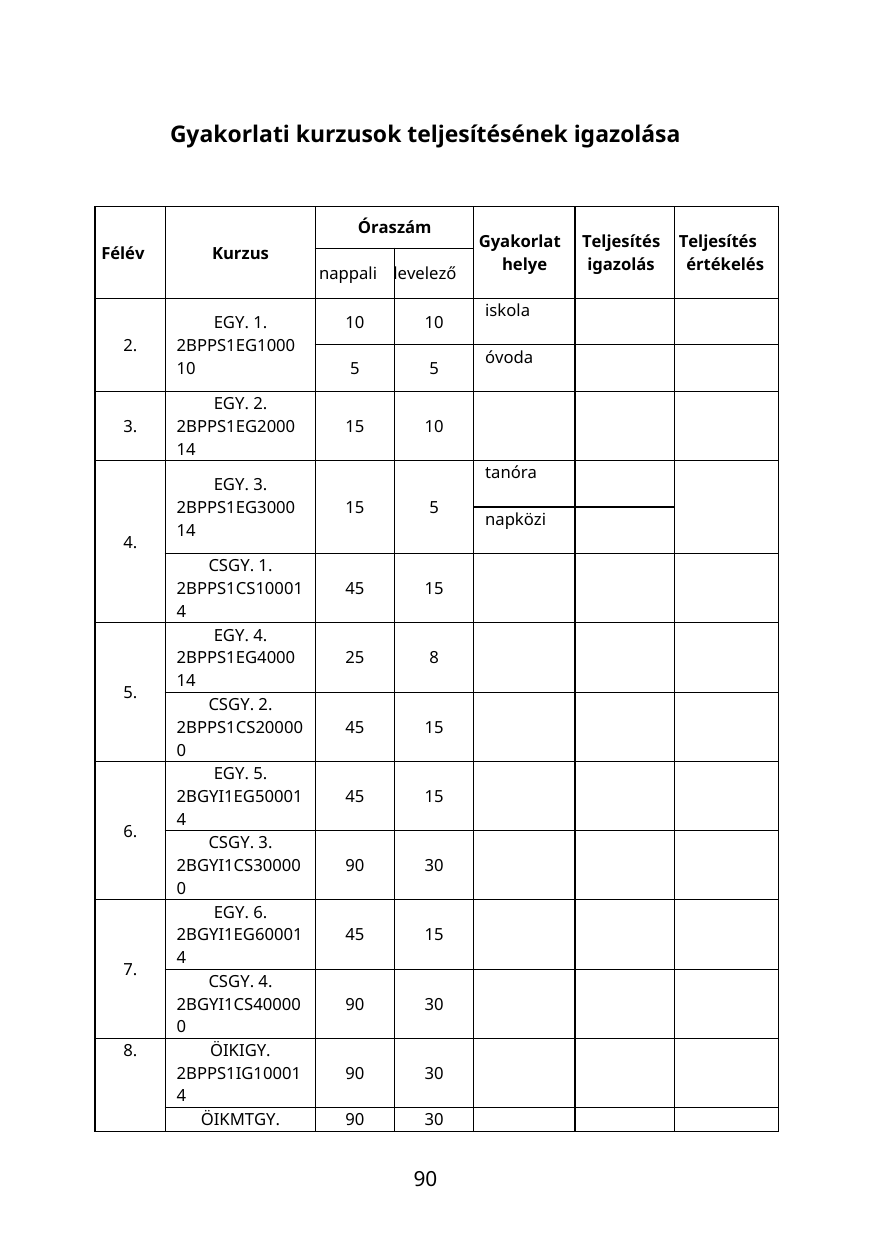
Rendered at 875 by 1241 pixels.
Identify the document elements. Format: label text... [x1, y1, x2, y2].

table_cell 2. [96, 299, 165, 391]
table_cell [474, 623, 574, 692]
table_header Kurzus [166, 207, 315, 298]
table_cell iskola [474, 299, 574, 344]
table_cell 15 [395, 693, 473, 761]
table_cell 90 [316, 970, 394, 1038]
table_cell EGY. 6. 2BGYI1EG600014 [166, 900, 315, 968]
table_header Félév [96, 207, 165, 298]
table_cell [474, 970, 574, 1038]
table_cell [474, 392, 574, 460]
table_cell 5 [316, 345, 394, 391]
table_cell 15 [316, 461, 394, 553]
table_cell [675, 693, 778, 761]
table_cell 10 [395, 299, 473, 344]
text Gyakorlati kurzusok teljesítésének igazolása [94, 118, 756, 149]
table_cell [675, 345, 778, 391]
table_cell 10 [316, 299, 394, 344]
table_cell 90 [316, 831, 394, 899]
table_cell 5 [395, 461, 473, 553]
table_cell óvoda [474, 345, 574, 391]
table_cell [675, 762, 778, 830]
table_cell 45 [316, 693, 394, 761]
table_cell [675, 1108, 778, 1131]
table_cell [675, 831, 778, 899]
table_cell [675, 900, 778, 968]
table_cell 45 [316, 554, 394, 622]
table_cell [576, 508, 674, 553]
table_cell napközi [474, 508, 574, 553]
table_cell [576, 762, 674, 830]
table_cell 15 [395, 900, 473, 968]
table_cell [474, 1039, 574, 1107]
table_cell 30 [395, 970, 473, 1038]
table_cell 90 [316, 1108, 394, 1131]
table_cell 5. [96, 623, 165, 761]
table_cell [576, 970, 674, 1038]
table_cell [576, 392, 674, 460]
table_cell nappali [316, 249, 394, 298]
table_cell 25 [316, 623, 394, 692]
table_cell [675, 461, 778, 553]
table_cell [474, 831, 574, 899]
table_cell 6. [96, 762, 165, 899]
table_cell [576, 1108, 674, 1131]
table_cell [675, 299, 778, 344]
table_cell [576, 1039, 674, 1107]
table_cell 45 [316, 762, 394, 830]
table_cell [474, 554, 574, 622]
table_cell 30 [395, 1039, 473, 1107]
table_cell EGY. 5. 2BGYI1EG500014 [166, 762, 315, 830]
table_cell [576, 900, 674, 968]
table_header Teljesítés értékelés [675, 207, 778, 298]
table_cell 45 [316, 900, 394, 968]
table_cell EGY. 4. 2BPPS1EG400014 [166, 623, 315, 692]
table_cell EGY. 1. 2BPPS1EG100010 [166, 299, 315, 391]
table_cell CSGY. 4. 2BGYI1CS400000 [166, 970, 315, 1038]
table_cell EGY. 3. 2BPPS1EG300014 [166, 461, 315, 553]
table_header Gyakorlat helye [474, 207, 574, 298]
table_header Óraszám [316, 207, 473, 247]
table_cell [576, 693, 674, 761]
table_cell 15 [395, 554, 473, 622]
table_cell CSGY. 2. 2BPPS1CS200000 [166, 693, 315, 761]
table_cell 15 [316, 392, 394, 460]
table_cell [474, 900, 574, 968]
table_cell [474, 693, 574, 761]
table_cell levelező [395, 249, 473, 298]
table_cell 3. [96, 392, 165, 460]
table_cell 7. [96, 900, 165, 1038]
table_cell CSGY. 3. 2BGYI1CS300000 [166, 831, 315, 899]
table_cell 30 [395, 1108, 473, 1131]
table_cell 10 [395, 392, 473, 460]
table_cell 5 [395, 345, 473, 391]
table_cell [576, 299, 674, 344]
table_cell 15 [395, 762, 473, 830]
table_cell [675, 1039, 778, 1107]
table_cell 90 [316, 1039, 394, 1107]
table_cell [474, 1108, 574, 1131]
table_cell [576, 345, 674, 391]
table_cell [675, 623, 778, 692]
table_cell 30 [395, 831, 473, 899]
table_header Teljesítés igazolás [576, 207, 674, 298]
table_cell EGY. 2. 2BPPS1EG200014 [166, 392, 315, 460]
table_cell [675, 392, 778, 460]
table_cell [576, 831, 674, 899]
table_cell 8 [395, 623, 473, 692]
table_cell [675, 970, 778, 1038]
table_cell [576, 554, 674, 622]
table_cell tanóra [474, 461, 574, 506]
table_cell ÖIKMTGY. 2BPPS1IG200014 [166, 1108, 315, 1131]
table_cell ÖIKIGY. 2BPPS1IG100014 [166, 1039, 315, 1107]
table_cell 8. [96, 1039, 165, 1131]
table_cell 4. [96, 461, 165, 622]
table_cell [576, 461, 674, 506]
table_cell [576, 623, 674, 692]
table_cell [675, 554, 778, 622]
table_cell CSGY. 1. 2BPPS1CS100014 [166, 554, 315, 622]
table_cell [474, 762, 574, 830]
